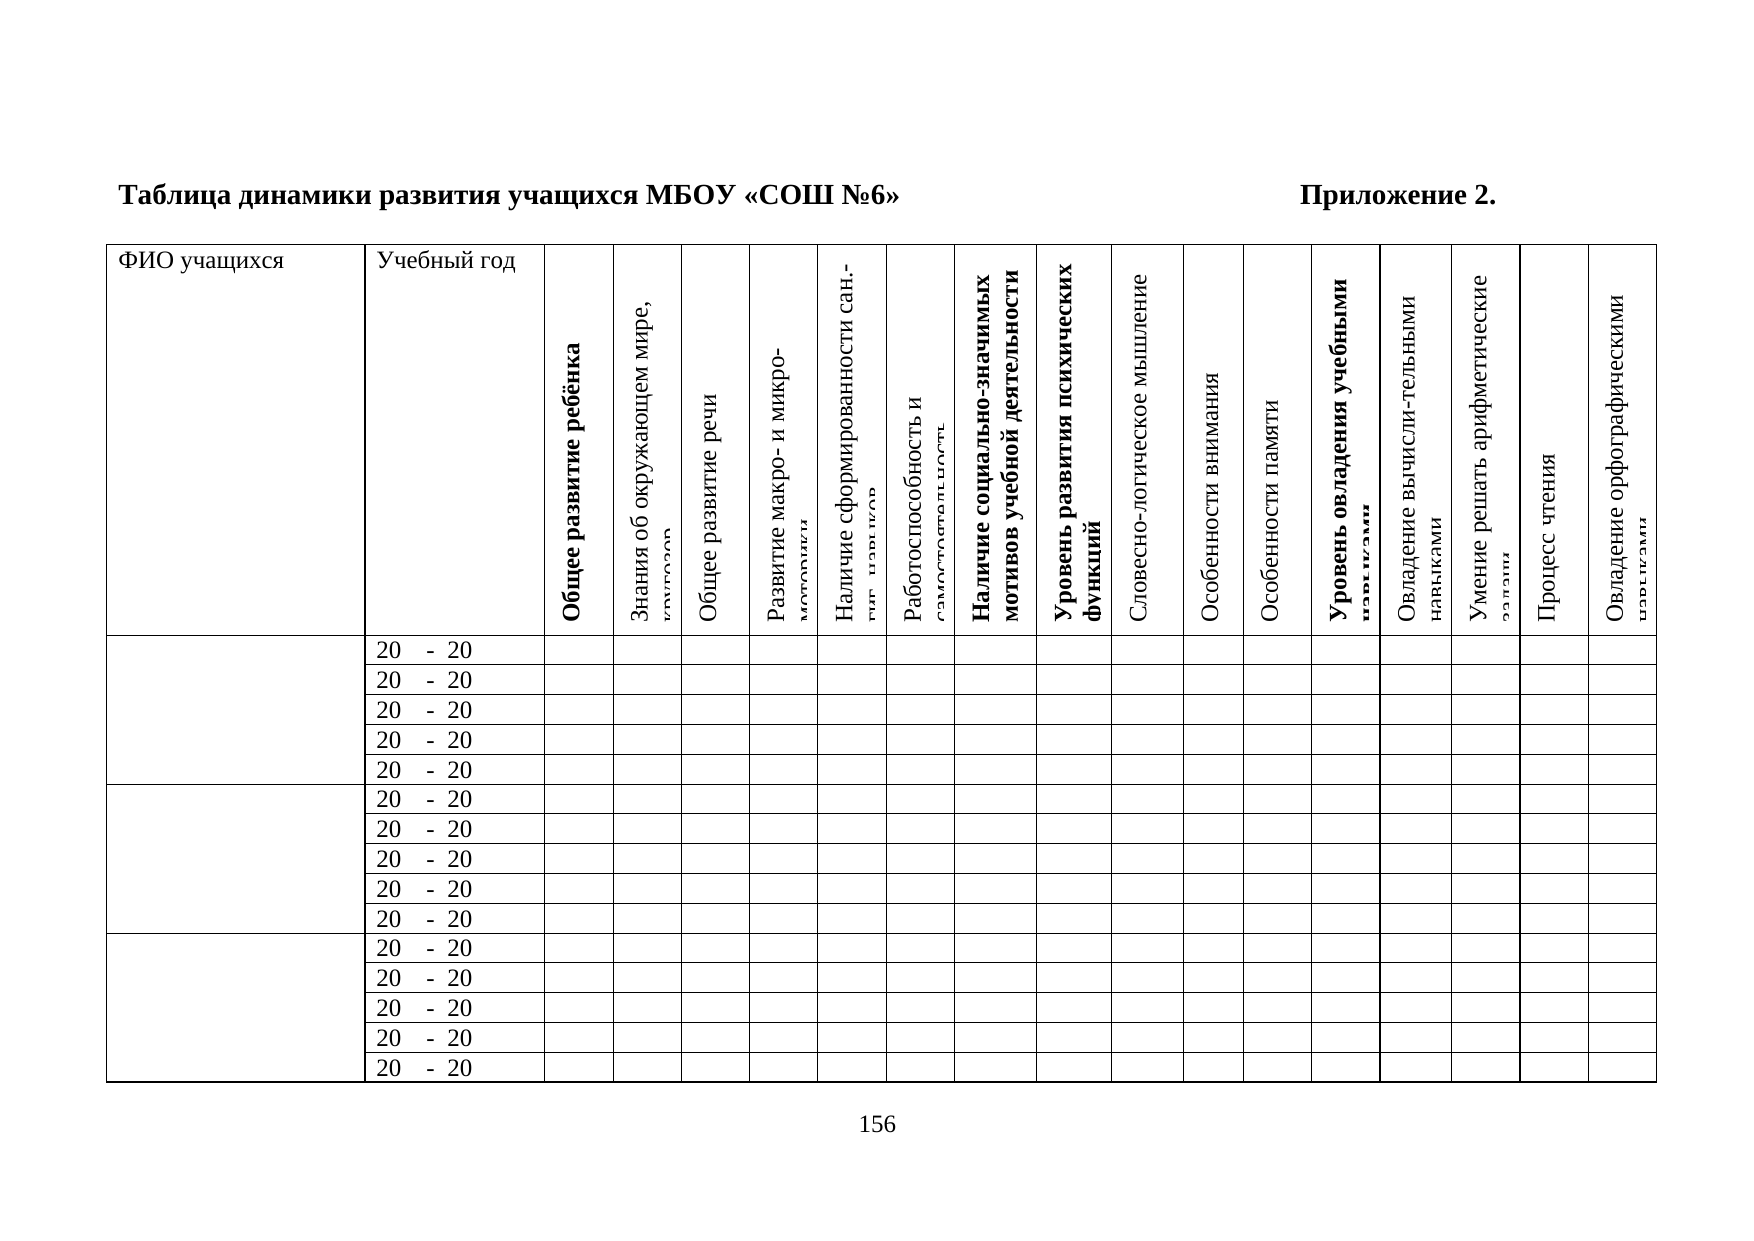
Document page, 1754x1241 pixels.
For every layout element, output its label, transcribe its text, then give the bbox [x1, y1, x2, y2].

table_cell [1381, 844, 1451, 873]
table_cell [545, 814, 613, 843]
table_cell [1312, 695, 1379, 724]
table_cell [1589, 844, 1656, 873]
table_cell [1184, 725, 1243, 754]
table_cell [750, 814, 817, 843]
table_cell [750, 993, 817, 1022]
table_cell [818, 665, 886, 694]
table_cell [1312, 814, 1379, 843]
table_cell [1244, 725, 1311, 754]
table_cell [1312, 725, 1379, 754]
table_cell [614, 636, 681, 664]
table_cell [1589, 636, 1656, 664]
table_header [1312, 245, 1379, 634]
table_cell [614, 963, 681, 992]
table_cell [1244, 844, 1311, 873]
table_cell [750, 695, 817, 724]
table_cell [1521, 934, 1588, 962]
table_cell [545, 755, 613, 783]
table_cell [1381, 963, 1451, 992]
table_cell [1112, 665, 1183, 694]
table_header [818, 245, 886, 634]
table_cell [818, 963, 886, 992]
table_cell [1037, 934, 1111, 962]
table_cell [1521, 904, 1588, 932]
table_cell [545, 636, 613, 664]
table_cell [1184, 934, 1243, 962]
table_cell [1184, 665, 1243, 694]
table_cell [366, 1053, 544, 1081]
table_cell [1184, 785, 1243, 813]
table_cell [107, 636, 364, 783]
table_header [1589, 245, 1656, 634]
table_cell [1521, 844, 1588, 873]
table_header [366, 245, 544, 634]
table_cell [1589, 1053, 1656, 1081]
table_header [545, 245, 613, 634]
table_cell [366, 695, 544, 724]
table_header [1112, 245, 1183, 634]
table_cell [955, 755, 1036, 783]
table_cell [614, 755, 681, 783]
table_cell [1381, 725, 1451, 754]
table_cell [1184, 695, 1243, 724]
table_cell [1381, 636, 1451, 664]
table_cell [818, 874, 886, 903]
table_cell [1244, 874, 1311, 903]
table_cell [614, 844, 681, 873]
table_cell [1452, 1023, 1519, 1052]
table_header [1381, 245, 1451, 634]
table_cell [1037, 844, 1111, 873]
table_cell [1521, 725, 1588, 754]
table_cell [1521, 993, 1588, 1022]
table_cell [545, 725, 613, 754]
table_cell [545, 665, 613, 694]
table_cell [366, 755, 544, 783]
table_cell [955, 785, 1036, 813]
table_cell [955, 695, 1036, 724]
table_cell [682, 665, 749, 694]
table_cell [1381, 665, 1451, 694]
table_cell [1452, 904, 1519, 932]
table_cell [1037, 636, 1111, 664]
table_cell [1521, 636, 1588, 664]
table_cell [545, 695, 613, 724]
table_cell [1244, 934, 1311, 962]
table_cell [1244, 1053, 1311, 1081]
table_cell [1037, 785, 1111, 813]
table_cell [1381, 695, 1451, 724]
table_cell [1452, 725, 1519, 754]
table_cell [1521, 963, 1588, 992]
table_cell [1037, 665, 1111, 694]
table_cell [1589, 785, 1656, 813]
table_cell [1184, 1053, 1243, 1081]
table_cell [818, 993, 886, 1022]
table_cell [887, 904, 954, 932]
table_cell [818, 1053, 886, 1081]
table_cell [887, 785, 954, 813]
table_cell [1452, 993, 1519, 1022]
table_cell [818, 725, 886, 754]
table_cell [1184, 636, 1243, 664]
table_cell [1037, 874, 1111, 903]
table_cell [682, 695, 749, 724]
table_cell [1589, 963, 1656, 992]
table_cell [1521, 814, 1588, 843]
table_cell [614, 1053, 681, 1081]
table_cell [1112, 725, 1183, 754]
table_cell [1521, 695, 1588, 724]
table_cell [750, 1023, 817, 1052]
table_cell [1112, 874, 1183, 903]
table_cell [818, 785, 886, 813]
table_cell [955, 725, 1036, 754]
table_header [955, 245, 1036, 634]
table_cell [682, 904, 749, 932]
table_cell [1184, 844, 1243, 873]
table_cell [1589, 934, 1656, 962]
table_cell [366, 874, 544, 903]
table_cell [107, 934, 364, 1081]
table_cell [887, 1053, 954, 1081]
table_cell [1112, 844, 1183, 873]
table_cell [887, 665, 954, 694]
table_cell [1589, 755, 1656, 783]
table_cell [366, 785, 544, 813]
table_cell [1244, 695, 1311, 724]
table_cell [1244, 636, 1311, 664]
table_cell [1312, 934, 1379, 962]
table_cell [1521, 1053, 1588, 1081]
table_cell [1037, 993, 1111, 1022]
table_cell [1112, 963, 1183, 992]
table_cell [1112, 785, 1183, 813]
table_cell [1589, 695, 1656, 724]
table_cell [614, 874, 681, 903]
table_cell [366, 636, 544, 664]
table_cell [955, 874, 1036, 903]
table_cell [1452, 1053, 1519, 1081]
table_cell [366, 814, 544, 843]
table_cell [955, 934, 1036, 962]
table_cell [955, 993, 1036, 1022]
text Таблица динамики развития учащихся МБОУ «СОШ №6» Приложение 2. [118, 177, 1636, 244]
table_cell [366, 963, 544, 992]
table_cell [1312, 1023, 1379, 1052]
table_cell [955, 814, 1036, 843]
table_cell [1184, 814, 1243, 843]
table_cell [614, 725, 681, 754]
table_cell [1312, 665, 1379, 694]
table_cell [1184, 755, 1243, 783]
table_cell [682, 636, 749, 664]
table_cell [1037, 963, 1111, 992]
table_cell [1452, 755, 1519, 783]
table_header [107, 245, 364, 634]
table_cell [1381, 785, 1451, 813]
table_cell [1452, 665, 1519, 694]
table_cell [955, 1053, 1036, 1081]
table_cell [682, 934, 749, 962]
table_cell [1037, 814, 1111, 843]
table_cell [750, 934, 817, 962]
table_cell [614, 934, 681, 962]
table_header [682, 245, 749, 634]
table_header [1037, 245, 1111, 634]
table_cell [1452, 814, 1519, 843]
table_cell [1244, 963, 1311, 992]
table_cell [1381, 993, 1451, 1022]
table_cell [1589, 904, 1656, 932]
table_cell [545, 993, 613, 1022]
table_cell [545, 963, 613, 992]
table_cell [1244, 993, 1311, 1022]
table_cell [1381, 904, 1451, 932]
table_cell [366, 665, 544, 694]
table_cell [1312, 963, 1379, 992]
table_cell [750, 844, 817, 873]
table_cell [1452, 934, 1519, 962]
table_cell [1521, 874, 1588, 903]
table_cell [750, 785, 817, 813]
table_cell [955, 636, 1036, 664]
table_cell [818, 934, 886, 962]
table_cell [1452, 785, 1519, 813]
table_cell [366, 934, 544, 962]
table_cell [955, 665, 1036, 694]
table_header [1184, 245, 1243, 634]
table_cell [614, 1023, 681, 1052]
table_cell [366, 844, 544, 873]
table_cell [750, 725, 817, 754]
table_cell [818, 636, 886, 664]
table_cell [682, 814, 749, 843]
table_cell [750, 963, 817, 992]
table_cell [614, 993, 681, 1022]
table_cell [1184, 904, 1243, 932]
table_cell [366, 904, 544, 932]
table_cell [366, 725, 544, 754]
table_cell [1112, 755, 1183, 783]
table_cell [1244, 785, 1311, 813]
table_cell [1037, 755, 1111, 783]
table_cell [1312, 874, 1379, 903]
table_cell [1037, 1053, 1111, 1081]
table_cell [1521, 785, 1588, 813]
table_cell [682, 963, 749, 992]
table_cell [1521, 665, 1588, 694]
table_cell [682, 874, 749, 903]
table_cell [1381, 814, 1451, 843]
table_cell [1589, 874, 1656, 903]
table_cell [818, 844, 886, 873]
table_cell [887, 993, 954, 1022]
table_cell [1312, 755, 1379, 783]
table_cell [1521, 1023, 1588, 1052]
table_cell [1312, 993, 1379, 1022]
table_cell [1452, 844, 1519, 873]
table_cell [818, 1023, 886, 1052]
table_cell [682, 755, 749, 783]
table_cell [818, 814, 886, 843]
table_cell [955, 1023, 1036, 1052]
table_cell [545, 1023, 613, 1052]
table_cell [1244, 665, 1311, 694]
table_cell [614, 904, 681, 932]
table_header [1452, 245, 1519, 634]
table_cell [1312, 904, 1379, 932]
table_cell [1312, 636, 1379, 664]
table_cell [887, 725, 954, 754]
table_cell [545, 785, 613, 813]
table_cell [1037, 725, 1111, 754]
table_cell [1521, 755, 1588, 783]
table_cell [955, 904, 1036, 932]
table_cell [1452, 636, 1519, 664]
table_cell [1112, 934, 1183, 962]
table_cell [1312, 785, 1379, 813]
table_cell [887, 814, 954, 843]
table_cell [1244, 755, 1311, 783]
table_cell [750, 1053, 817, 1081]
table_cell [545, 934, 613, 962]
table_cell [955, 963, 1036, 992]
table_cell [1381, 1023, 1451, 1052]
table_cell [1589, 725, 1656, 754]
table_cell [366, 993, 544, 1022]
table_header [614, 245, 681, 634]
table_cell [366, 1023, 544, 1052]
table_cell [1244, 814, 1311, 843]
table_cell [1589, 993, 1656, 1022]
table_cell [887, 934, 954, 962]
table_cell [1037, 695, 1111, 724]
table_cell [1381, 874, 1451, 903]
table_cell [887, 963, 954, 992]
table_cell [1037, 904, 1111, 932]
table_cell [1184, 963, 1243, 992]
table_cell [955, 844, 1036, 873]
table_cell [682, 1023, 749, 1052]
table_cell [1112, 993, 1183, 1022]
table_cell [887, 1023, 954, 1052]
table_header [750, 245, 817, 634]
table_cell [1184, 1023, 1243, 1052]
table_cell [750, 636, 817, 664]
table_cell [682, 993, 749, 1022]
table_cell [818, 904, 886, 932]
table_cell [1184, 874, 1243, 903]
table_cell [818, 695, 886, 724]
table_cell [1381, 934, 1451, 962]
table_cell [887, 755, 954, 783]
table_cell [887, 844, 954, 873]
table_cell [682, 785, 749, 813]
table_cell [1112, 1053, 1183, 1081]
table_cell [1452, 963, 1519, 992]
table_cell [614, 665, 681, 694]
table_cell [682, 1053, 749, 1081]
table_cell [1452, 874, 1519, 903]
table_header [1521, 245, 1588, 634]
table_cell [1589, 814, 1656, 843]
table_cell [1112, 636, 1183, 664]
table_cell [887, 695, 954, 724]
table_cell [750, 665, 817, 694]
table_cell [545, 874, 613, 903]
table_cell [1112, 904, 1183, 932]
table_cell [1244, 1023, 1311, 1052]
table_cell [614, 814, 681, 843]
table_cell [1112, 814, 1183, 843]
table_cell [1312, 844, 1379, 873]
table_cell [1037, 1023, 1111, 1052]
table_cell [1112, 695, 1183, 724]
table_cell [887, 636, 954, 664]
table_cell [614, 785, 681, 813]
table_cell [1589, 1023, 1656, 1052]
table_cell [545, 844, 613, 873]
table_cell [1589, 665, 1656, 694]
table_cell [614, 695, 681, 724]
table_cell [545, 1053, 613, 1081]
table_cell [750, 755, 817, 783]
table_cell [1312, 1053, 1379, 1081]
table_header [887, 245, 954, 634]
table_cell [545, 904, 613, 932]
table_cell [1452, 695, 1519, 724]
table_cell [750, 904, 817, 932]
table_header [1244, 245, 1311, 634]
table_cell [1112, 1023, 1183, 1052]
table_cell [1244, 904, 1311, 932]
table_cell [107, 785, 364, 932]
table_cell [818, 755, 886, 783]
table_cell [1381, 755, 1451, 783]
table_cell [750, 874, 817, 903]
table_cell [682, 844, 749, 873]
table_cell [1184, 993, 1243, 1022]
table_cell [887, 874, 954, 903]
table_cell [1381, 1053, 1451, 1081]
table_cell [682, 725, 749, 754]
